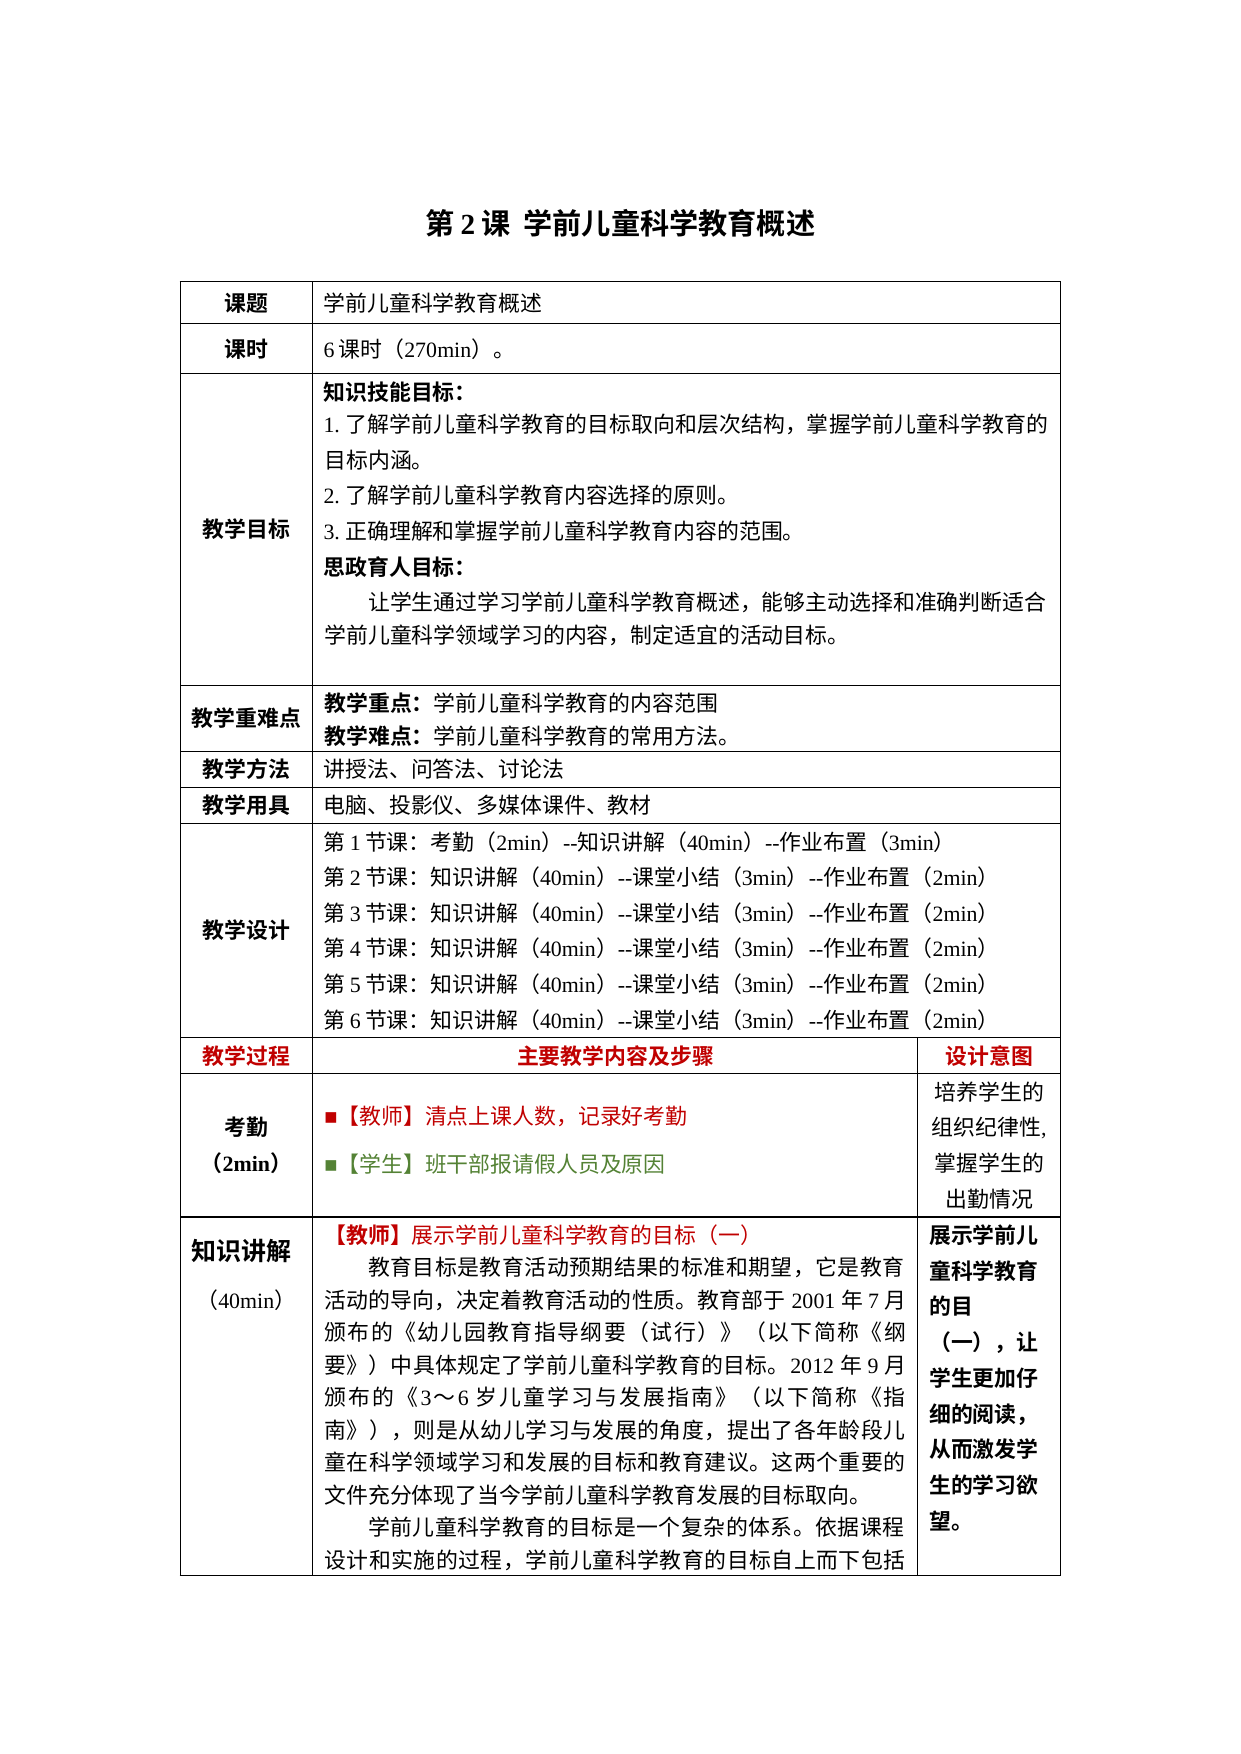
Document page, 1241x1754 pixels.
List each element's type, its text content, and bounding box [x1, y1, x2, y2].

table_cell ■【教师】清点上课人数，记录好考勤 ■【学生】班干部报请假人员及原因 [313, 1074, 917, 1216]
table_cell 讲授法、问答法、讨论法 [313, 752, 1060, 787]
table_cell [918, 1218, 1060, 1575]
table_cell 教学用具 [181, 788, 312, 823]
table_cell 教学设计 [181, 824, 312, 1037]
table_cell 教学方法 [181, 752, 312, 787]
table_cell 教学重难点 [181, 686, 312, 751]
table_header 课题 [181, 282, 312, 323]
table_cell 知识技能目标： 1. 了解学前儿童科学教育的目标取向和层次结构，掌握学前儿童科学教育的目标内涵。 2. 了解学前儿童科学教育内容选择的原则。 3. 正确理解和掌握学前儿童科学教育内容的范围。 思政育人目标： 让学生通过学习学前儿童科学教育概述，能够主动选择和准确判断适合学前儿童科学领域学习的内容，制定适宜的活动目标。 [313, 374, 1060, 685]
table_cell 主要教学内容及步骤 [313, 1038, 917, 1073]
table_cell 知识讲解 （40min） [181, 1218, 312, 1575]
table_cell 教学重点：学前儿童科学教育的内容范围 教学难点：学前儿童科学教育的常用方法。 [313, 686, 1060, 751]
table_cell 电脑、投影仪、多媒体课件、教材 [313, 788, 1060, 823]
table_header 学前儿童科学教育概述 [313, 282, 1060, 323]
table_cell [313, 1218, 917, 1575]
table_cell 课时 [181, 324, 312, 373]
table_cell 培养学生的组织纪律性,掌握学生的出勤情况 [918, 1074, 1060, 1216]
table_cell 教学目标 [181, 374, 312, 685]
table_cell 教学过程 [181, 1038, 312, 1073]
table_cell 6课时（270min）。 [313, 324, 1060, 373]
table_cell 第1节课：考勤（2min）--知识讲解（40min）--作业布置（3min） 第2节课：知识讲解（40min）--课堂小结（3min）--作业布置（2min） 第3节课：知识讲解（40min）--课堂小结（3min）--作业布置（2min） 第4节课：知识讲解（40min）--课堂小结（3min）--作业布置（2min） 第5节课：知识讲解（40min）--课堂小结（3min）--作业布置（2min） 第6节课：知识讲解（40min）--课堂小结（3min）--作业布置（2min） [313, 824, 1060, 1037]
table_cell 设计意图 [918, 1038, 1060, 1073]
text 第2课 学前儿童科学教育概述 [187, 189, 1053, 254]
table_cell 考勤 （2min） [181, 1074, 312, 1216]
